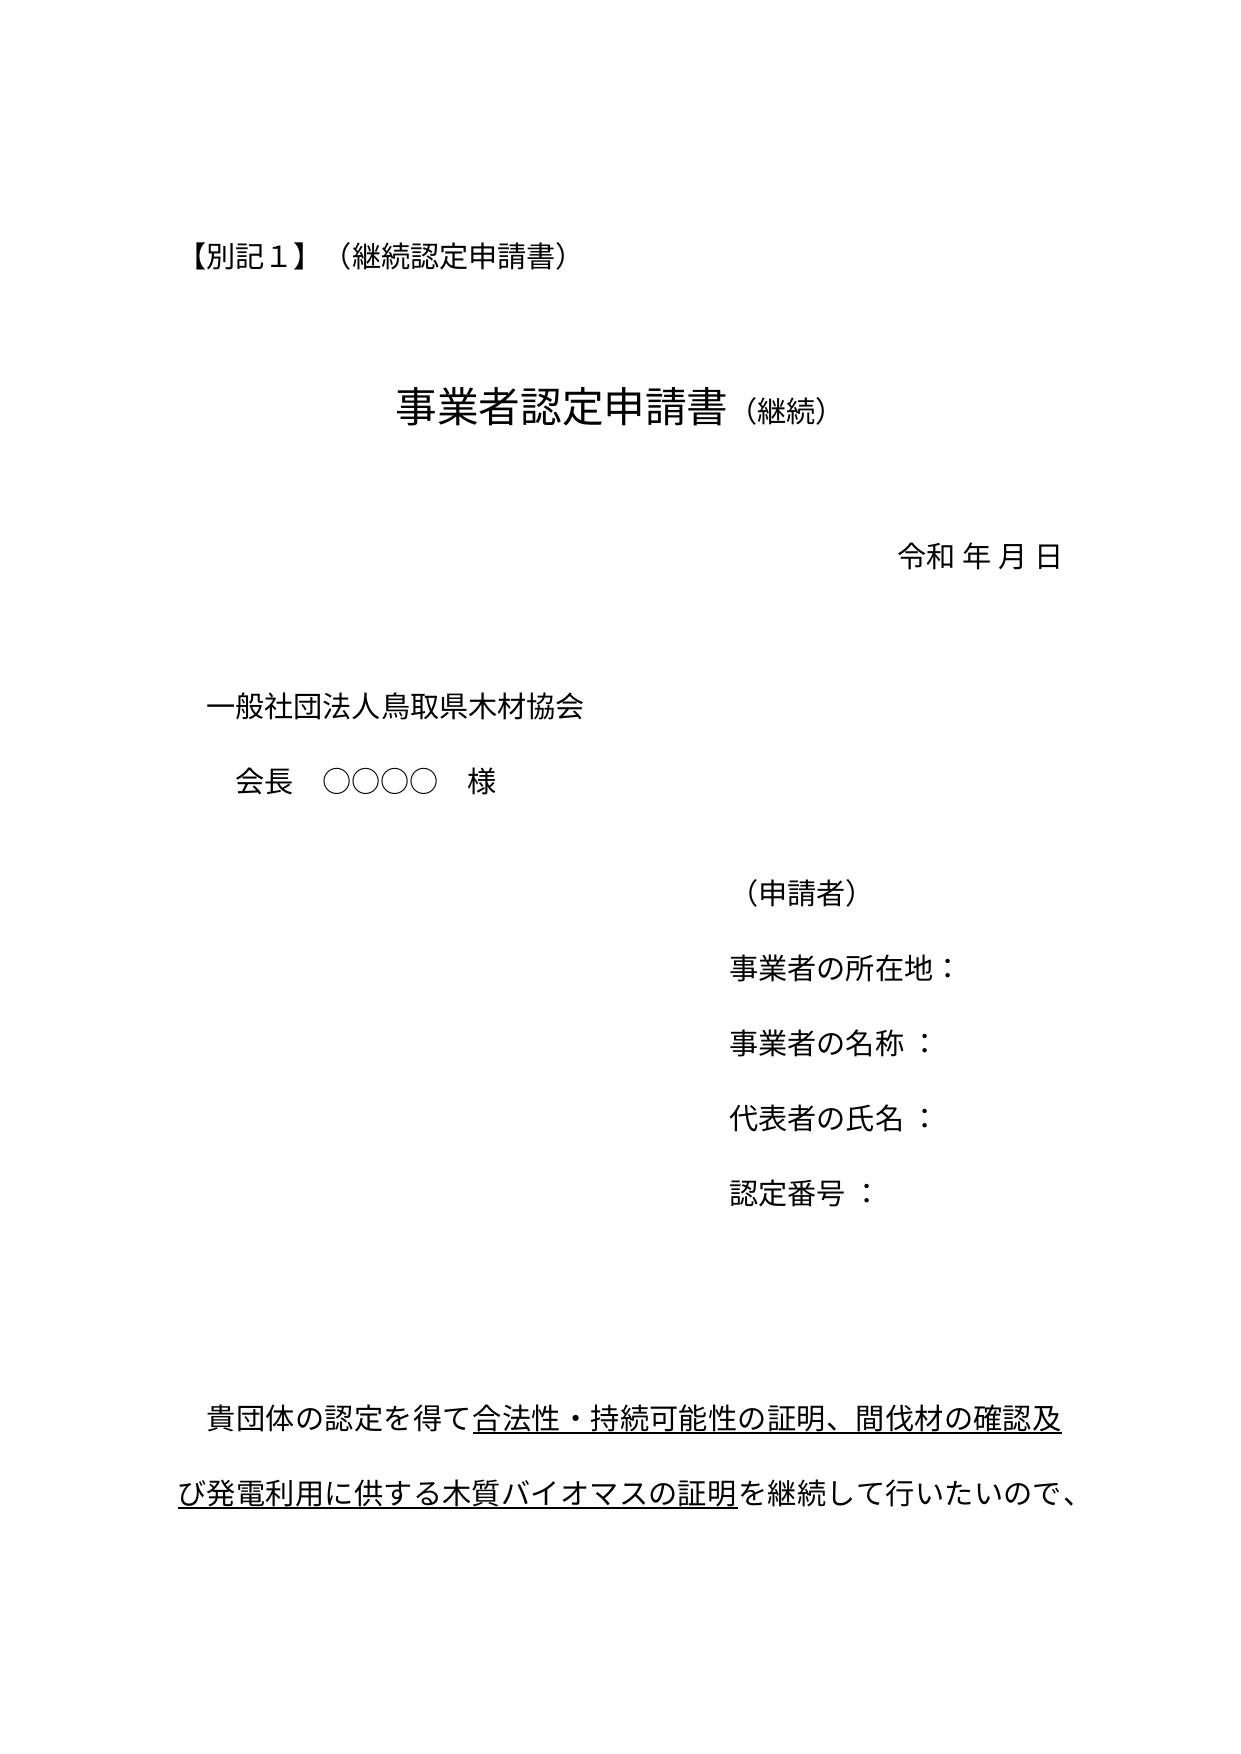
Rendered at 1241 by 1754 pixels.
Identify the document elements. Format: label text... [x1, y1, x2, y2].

text 事業者の名称 ： [177, 1004, 1063, 1079]
text 事業者の所在地： [177, 929, 1063, 1004]
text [177, 1379, 1063, 1529]
text （申請者） [177, 854, 1063, 929]
text 一般社団法人鳥取県木材協会 [206, 667, 1063, 742]
text 令和 年 月 日 [177, 517, 1063, 592]
text 代表者の氏名 ： [177, 1079, 1063, 1154]
text 【別記１】（継続認定申請書） [177, 217, 1063, 292]
text 会長 ○○○○ 様 [206, 742, 1063, 817]
text 認定番号 ： [177, 1154, 1063, 1229]
text 事業者認定申請書（継続） [177, 367, 1063, 442]
